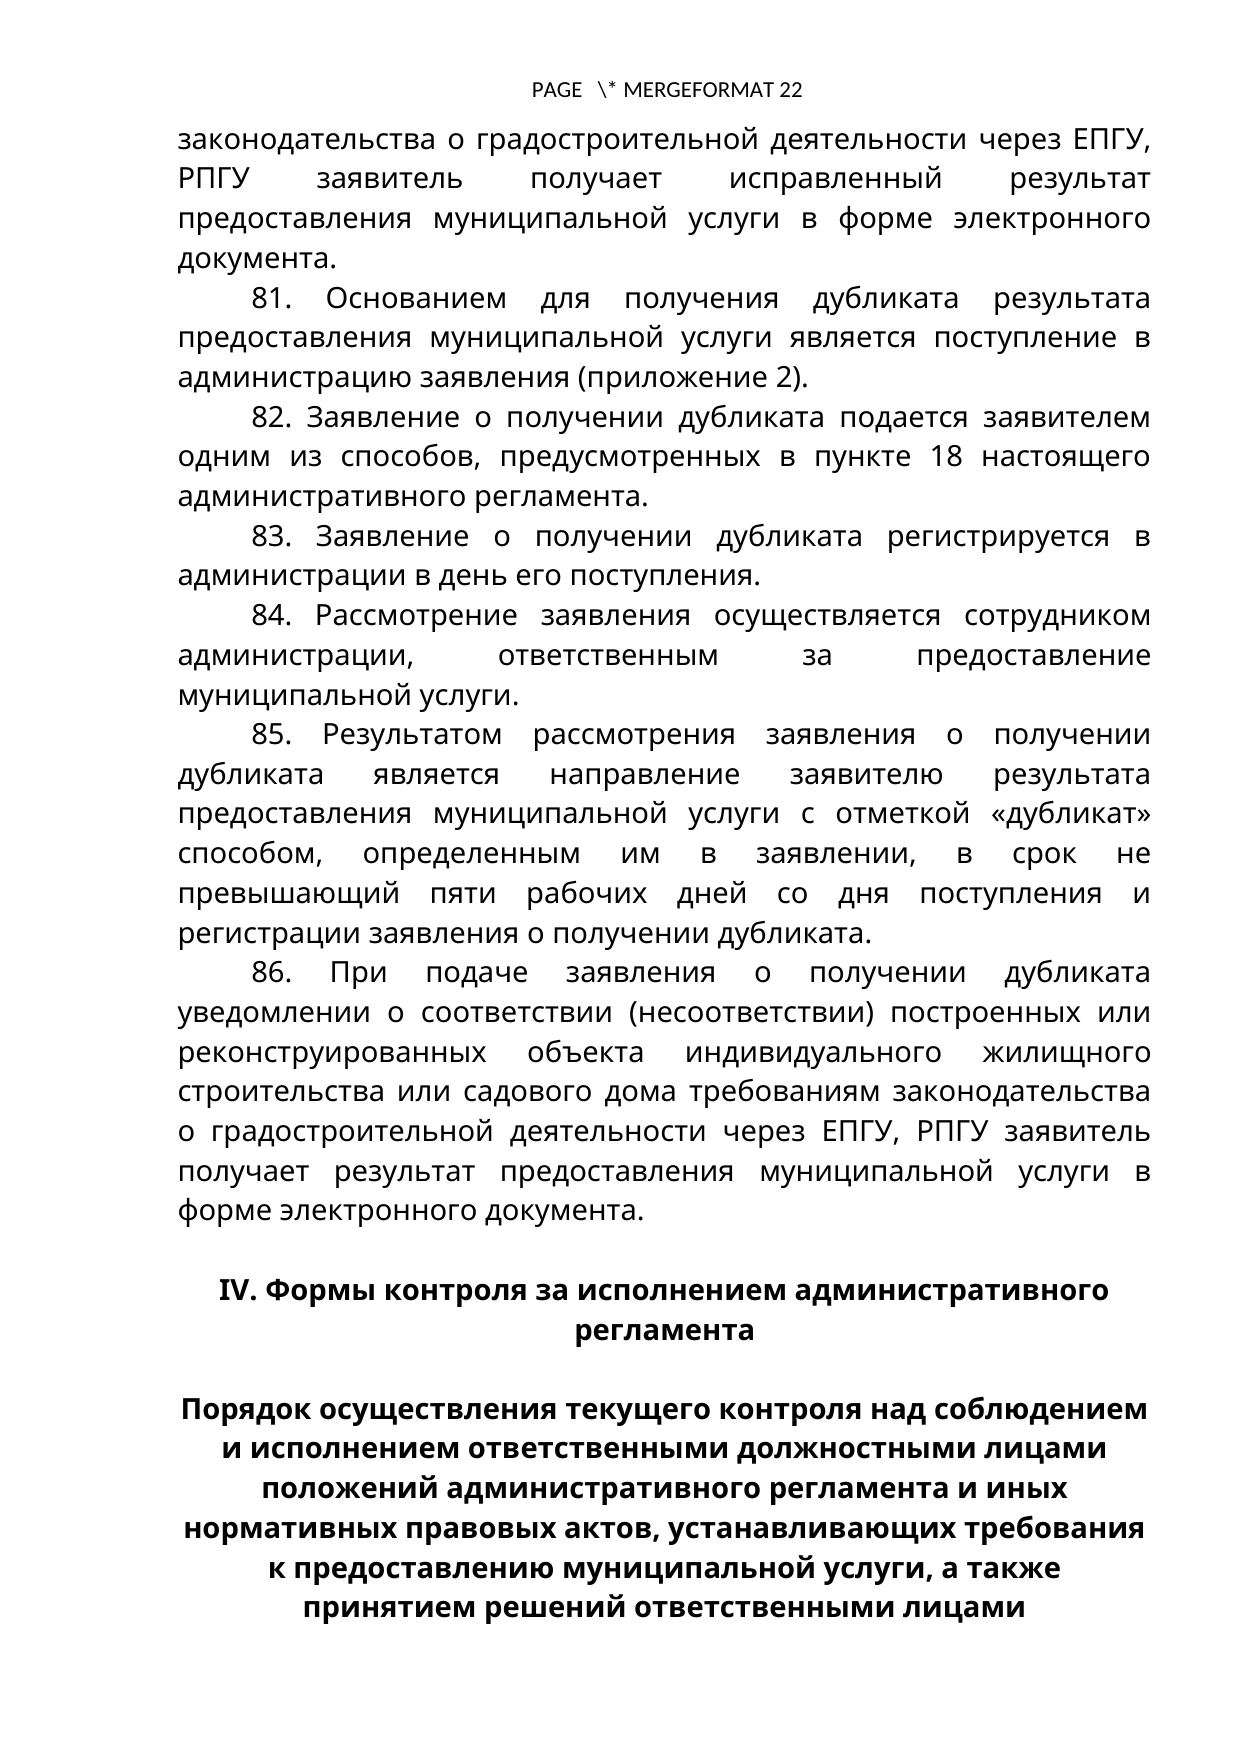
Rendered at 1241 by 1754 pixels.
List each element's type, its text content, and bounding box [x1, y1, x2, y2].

text 81. Основанием для получения дубликата результата предоставления муниципальной услуги является поступление в администрацию заявления (приложение 2). [177, 277, 1152, 396]
text 85. Результатом рассмотрения заявления о получении дубликата является направление заявителю результата предоставления муниципальной услуги с отметкой «дубликат» способом, определенным им в заявлении, в срок не превышающий пяти рабочих дней со дня поступления и регистрации заявления о получении дубликата. [177, 713, 1152, 952]
text IV. Формы контроля за исполнением административного регламента [177, 1269, 1152, 1348]
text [177, 118, 1152, 277]
text 84. Рассмотрение заявления осуществляется сотрудником администрации, ответственным за предоставление муниципальной услуги. [177, 594, 1152, 713]
text Порядок осуществления текущего контроля над соблюдением и исполнением ответственными должностными лицами положений административного регламента и иных нормативных правовых актов, устанавливающих требования к предоставлению муниципальной услуги, а также принятием решений ответственными лицами [177, 1388, 1152, 1626]
text 86. При подаче заявления о получении дубликата уведомлении о соответствии (несоответствии) построенных или реконструированных объекта индивидуального жилищного строительства или садового дома требованиям законодательства о градостроительной деятельности через ЕПГУ, РПГУ заявитель получает результат предоставления муниципальной услуги в форме электронного документа. [177, 952, 1152, 1229]
text 82. Заявление о получении дубликата подается заявителем одним из способов, предусмотренных в пункте 18 настоящего административного регламента. [177, 396, 1152, 515]
text 83. Заявление о получении дубликата регистрируется в администрации в день его поступления. [177, 515, 1152, 594]
